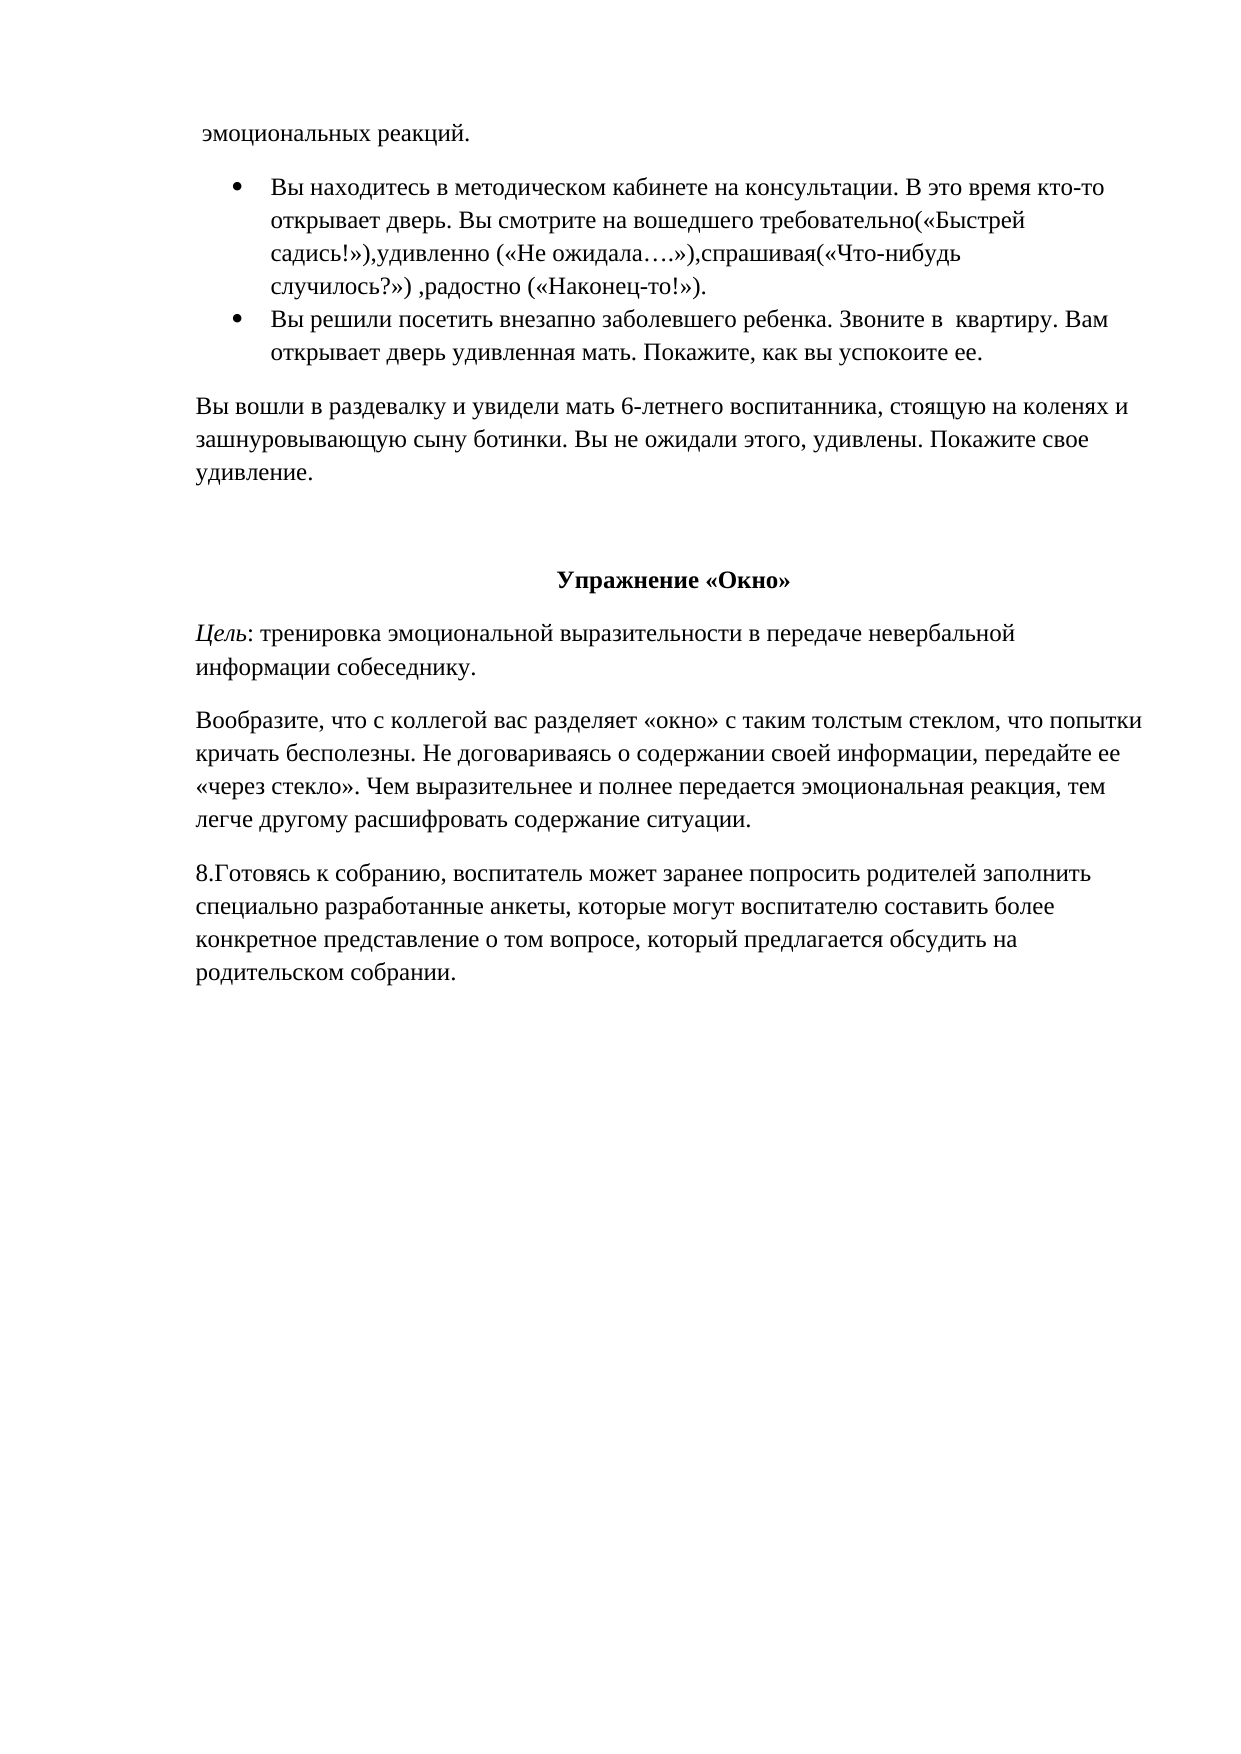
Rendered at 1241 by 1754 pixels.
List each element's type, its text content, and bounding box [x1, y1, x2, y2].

text эмоциональных реакций. [195, 118, 1152, 147]
text 8.Готовясь к собранию, воспитатель может заранее попросить родителей заполнить специально разработанные анкеты, которые могут воспитателю составить более конкретное представление о том вопросе, который предлагается обсудить на родительском собрании. [195, 858, 1152, 986]
text Цель: тренировка эмоциональной выразительности в передаче невербальной информации собеседнику. [195, 618, 1152, 680]
text Упражнение «Окно» [195, 565, 1152, 593]
text Вы вошли в раздевалку и увидели мать 6-летнего воспитанника, стоящую на коленях и зашнуровывающую сыну ботинки. Вы не ожидали этого, удивлены. Покажите свое удивление. [195, 391, 1152, 486]
list Вы находитесь в методическом кабинете на консультации. В это время кто-то открывает дверь. Вы смотрите на вошедшего требовательно(«Быстрей садись!»),удивленно («Не ожидала….»),спрашивая(«Что-нибудь случилось?») ,радостно («Наконец-то!»). [233, 172, 1152, 300]
list Вы решили посетить внезапно заболевшего ребенка. Звоните в квартиру. Вам открывает дверь удивленная мать. Покажите, как вы успокоите ее. [233, 304, 1152, 366]
text Вообразите, что с коллегой вас разделяет «окно» с таким толстым стеклом, что попытки кричать бесполезны. Не договариваясь о содержании своей информации, передайте ее «через стекло». Чем выразительнее и полнее передается эмоциональная реакция, тем легче другому расшифровать содержание ситуации. [195, 705, 1152, 833]
